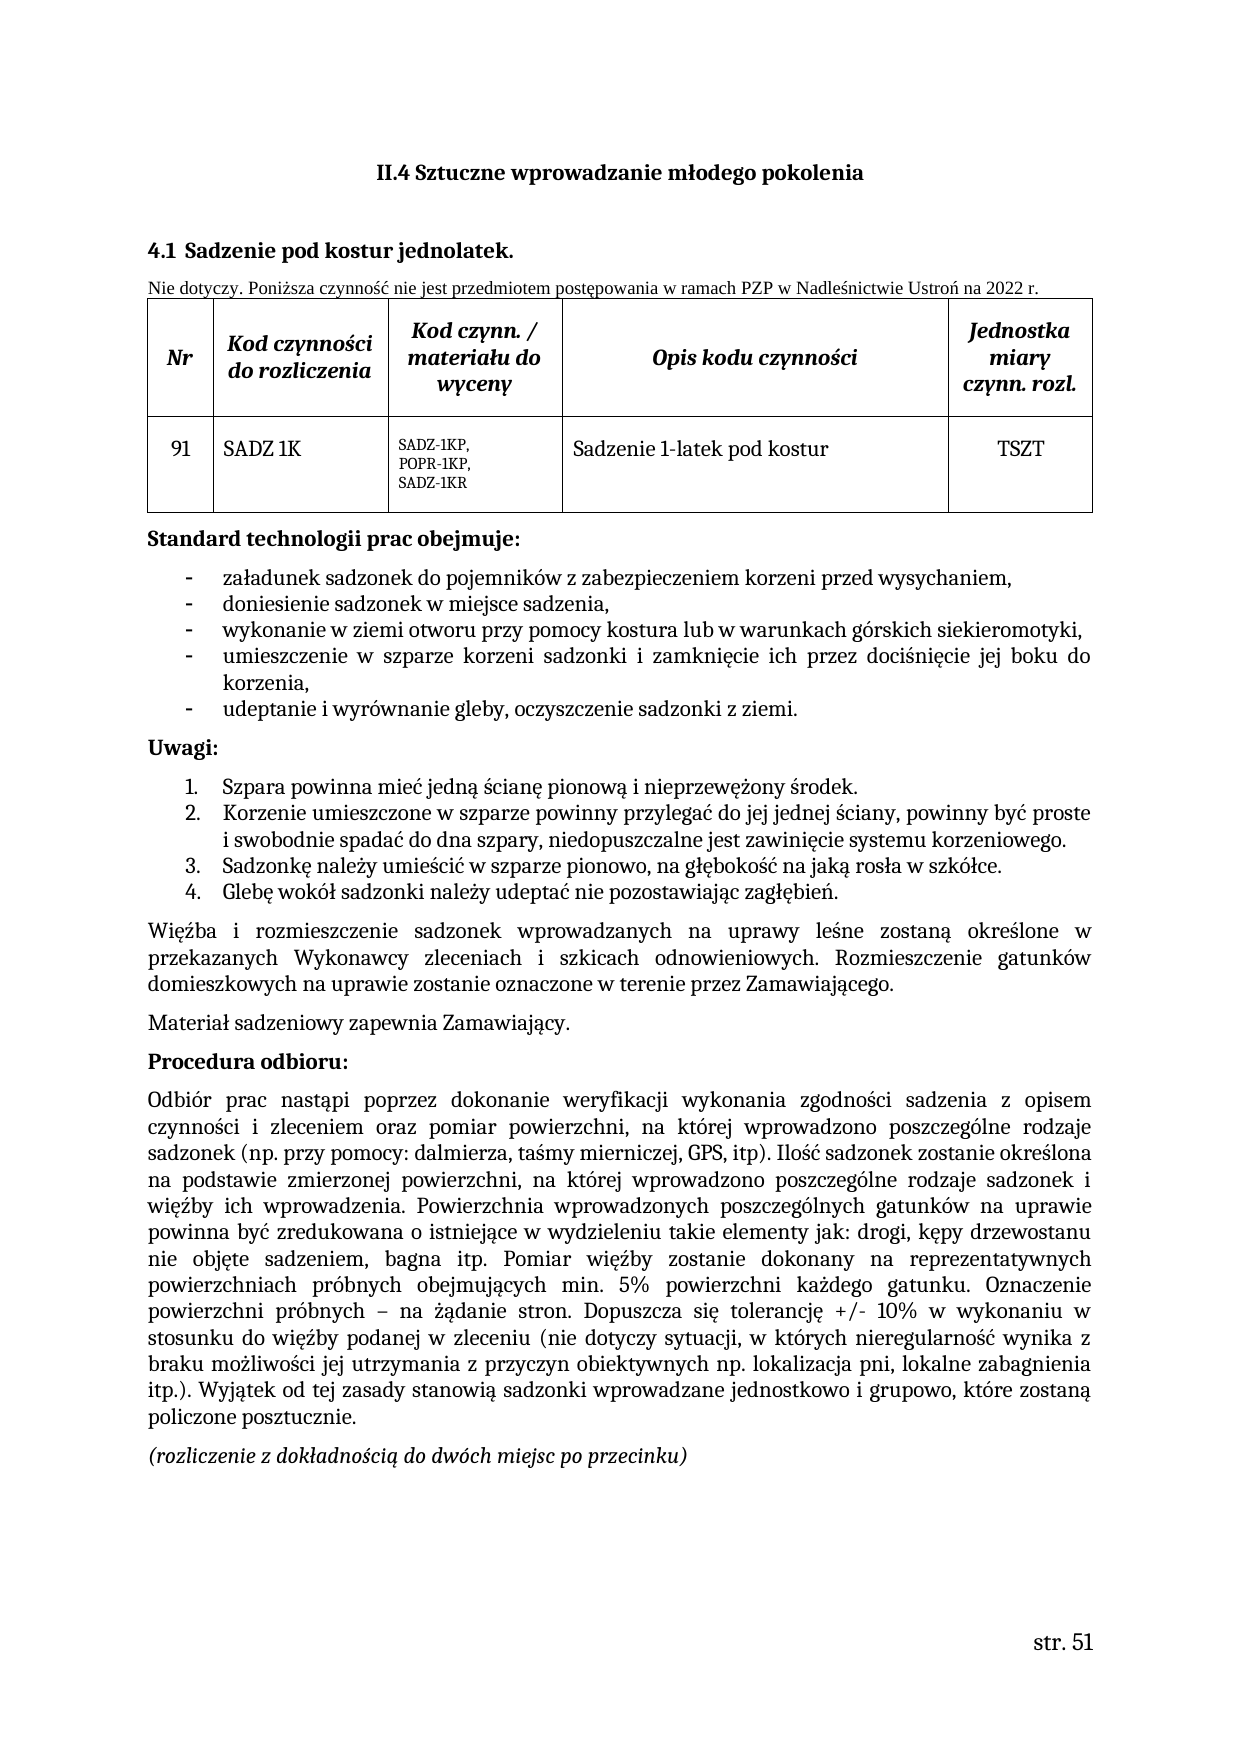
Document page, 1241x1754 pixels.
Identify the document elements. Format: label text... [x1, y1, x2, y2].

text Więźba i rozmieszczenie sadzonek wprowadzanych na uprawy leśne zostaną określone w przekazanych Wykonawcy zleceniach i szkicach odnowieniowych. Rozmieszczenie gatunków domieszkowych na uprawie zostanie oznaczone w terenie przez Zamawiającego. [148, 918, 1093, 997]
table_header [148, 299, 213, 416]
list Korzenie umieszczone w szparze powinny przylegać do jej jednej ściany, powinny być proste i swobodnie spadać do dna szpary, niedopuszczalne jest zawinięcie systemu korzeniowego. [185, 800, 1093, 853]
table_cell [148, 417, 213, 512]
text Procedura odbioru: [148, 1048, 1093, 1075]
text (rozliczenie z dokładnością do dwóch miejsc po przecinku) [148, 1442, 1093, 1469]
list Glebę wokół sadzonki należy udeptać nie pozostawiając zagłębień. [185, 879, 1093, 906]
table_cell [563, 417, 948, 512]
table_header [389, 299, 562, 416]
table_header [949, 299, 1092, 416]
list wykonanie w ziemi otworu przy pomocy kostura lub w warunkach górskich siekieromotyki, [185, 617, 1093, 643]
text Odbiór prac nastąpi poprzez dokonanie weryfikacji wykonania zgodności sadzenia z opisem czynności i zleceniem oraz pomiar powierzchni, na której wprowadzono poszczególne rodzaje sadzonek (np. przy pomocy: dalmierza, taśmy mierniczej, GPS, itp). Ilość sadzonek zostanie określona na podstawie zmierzonej powierzchni, na której wprowadzono poszczególne rodzaje sadzonek i więźby ich wprowadzenia. Powierzchnia wprowadzonych poszczególnych gatunków na uprawie powinna być zredukowana o istniejące w wydzieleniu takie elementy jak: drogi, kępy drzewostanu nie objęte sadzeniem, bagna itp. Pomiar więźby zostanie dokonany na reprezentatywnych powierzchniach próbnych obejmujących min. 5% powierzchni każdego gatunku. Oznaczenie powierzchni próbnych – na żądanie stron. Dopuszcza się tolerancję +/- 10% w wykonaniu w stosunku do więźby podanej w zleceniu (nie dotyczy sytuacji, w których nieregularność wynika z braku możliwości jej utrzymania z przyczyn obiektywnych np. lokalizacja pni, lokalne zabagnienia itp.). Wyjątek od tej zasady stanowią sadzonki wprowadzane jednostkowo i grupowo, które zostaną policzone posztucznie. [148, 1087, 1093, 1430]
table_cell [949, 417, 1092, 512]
list Sadzenie pod kostur jednolatek. [148, 238, 1093, 264]
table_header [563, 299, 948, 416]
text Nie dotyczy. Poniższa czynność nie jest przedmiotem postępowania w ramach PZP w Nadleśnictwie Ustroń na 2022 r. [148, 277, 1093, 298]
text Standard technologii prac obejmuje: [148, 525, 1093, 552]
text Uwagi: [148, 735, 1093, 761]
text Materiał sadzeniowy zapewnia Zamawiający. [148, 1009, 1093, 1036]
list Szpara powinna mieć jedną ścianę pionową i nieprzewężony środek. [185, 774, 1093, 800]
list umieszczenie w szparze korzeni sadzonki i zamknięcie ich przez dociśnięcie jej boku do korzenia, [185, 643, 1093, 696]
list Sadzonkę należy umieścić w szparze pionowo, na głębokość na jaką rosła w szkółce. [185, 853, 1093, 879]
list załadunek sadzonek do pojemników z zabezpieczeniem korzeni przed wysychaniem, [185, 564, 1093, 591]
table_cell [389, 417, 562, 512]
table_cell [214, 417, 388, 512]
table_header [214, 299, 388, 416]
subtitle II.4 Sztuczne wprowadzanie młodego pokolenia [148, 160, 1093, 186]
list doniesienie sadzonek w miejsce sadzenia, [185, 591, 1093, 617]
list udeptanie i wyrównanie gleby, oczyszczenie sadzonki z ziemi. [185, 696, 1093, 722]
